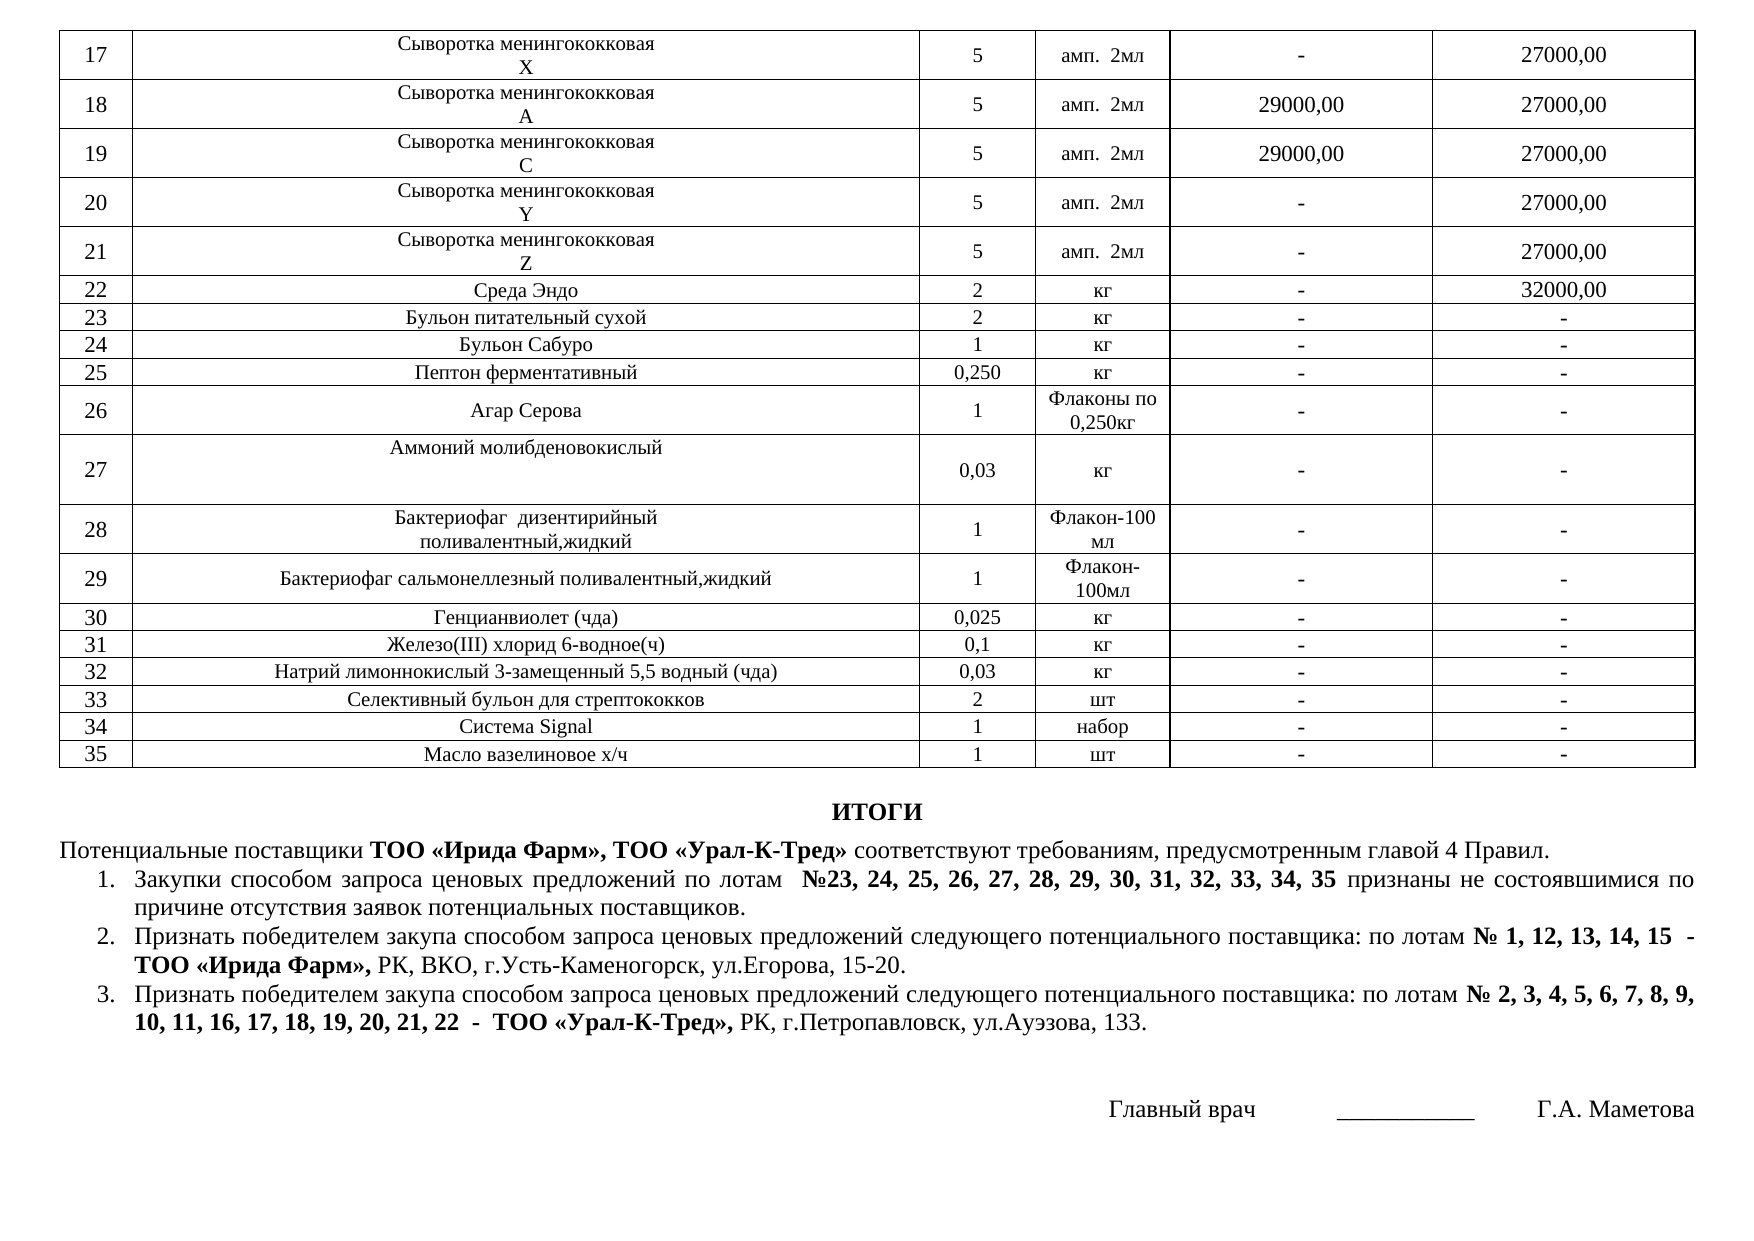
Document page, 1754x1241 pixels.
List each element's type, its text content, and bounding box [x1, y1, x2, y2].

table_cell - [1433, 505, 1694, 553]
table_cell 5 [920, 227, 1035, 275]
table_cell - [1171, 741, 1432, 767]
table_cell 32 [60, 658, 132, 685]
table_cell - [1433, 386, 1694, 434]
text Потенциальные поставщики ТОО «Ирида Фарм», ТОО «Урал-К-Тред» соответствуют требованиям, предусмотренным главой 4 Правил. [59, 835, 1695, 864]
table_cell Селективный бульон для стрептококков [133, 686, 919, 712]
table_cell Флаконы по 0,250кг [1036, 386, 1169, 434]
table_cell 22 [60, 276, 132, 303]
table_cell Система Signal [133, 713, 919, 739]
table_cell 27000,00 [1433, 31, 1694, 79]
table_cell набор [1036, 713, 1169, 739]
table_cell - [1171, 658, 1432, 685]
table_cell 5 [920, 31, 1035, 79]
table_cell 18 [60, 80, 132, 128]
table_cell - [1171, 386, 1432, 434]
table_cell - [1171, 435, 1432, 504]
table_cell - [1433, 713, 1694, 739]
table_cell Железо(III) хлорид 6-водное(ч) [133, 631, 919, 657]
table_cell - [1171, 359, 1432, 385]
table_cell 33 [60, 686, 132, 712]
table_cell шт [1036, 686, 1169, 712]
table_cell Флакон-100 мл [1036, 505, 1169, 553]
table_cell 19 [60, 129, 132, 177]
table_cell 29000,00 [1171, 80, 1432, 128]
table_cell - [1171, 331, 1432, 358]
table_cell 1 [920, 713, 1035, 739]
table_cell - [1171, 713, 1432, 739]
table_cell 17 [60, 31, 132, 79]
table_cell 21 [60, 227, 132, 275]
table_cell 20 [60, 178, 132, 226]
table_cell Сыворотка менингококковая C [133, 129, 919, 177]
table_cell 1 [920, 554, 1035, 602]
table_cell 1 [920, 331, 1035, 358]
table_cell 29000,00 [1171, 129, 1432, 177]
list Признать победителем закупа способом запроса ценовых предложений следующего потенциального поставщика: по лотам № 1, 12, 13, 14, 15 - ТОО «Ирида Фарм», РК, ВКО, г.Усть-Каменогорск, ул.Егорова, 15-20. [97, 921, 1695, 979]
table_cell 32000,00 [1433, 276, 1694, 303]
table_cell 27000,00 [1433, 80, 1694, 128]
table_cell - [1433, 741, 1694, 767]
table_cell кг [1036, 359, 1169, 385]
table_cell - [1171, 686, 1432, 712]
table_cell - [1171, 304, 1432, 330]
table_cell Сыворотка менингококковая Z [133, 227, 919, 275]
table_cell 27000,00 [1433, 129, 1694, 177]
table_cell - [1433, 554, 1694, 602]
table_cell 2 [920, 276, 1035, 303]
table_cell 0,025 [920, 604, 1035, 630]
table_cell 5 [920, 80, 1035, 128]
table_cell Среда Эндо [133, 276, 919, 303]
text ИТОГИ [59, 797, 1695, 825]
table_cell кг [1036, 331, 1169, 358]
table_cell - [1433, 686, 1694, 712]
table_cell кг [1036, 658, 1169, 685]
table_cell 0,1 [920, 631, 1035, 657]
table_cell - [1171, 276, 1432, 303]
table_cell - [1171, 554, 1432, 602]
table_cell - [1433, 658, 1694, 685]
table_cell 30 [60, 604, 132, 630]
table_cell 5 [920, 129, 1035, 177]
table_cell 26 [60, 386, 132, 434]
table_cell - [1171, 604, 1432, 630]
table_cell 0,03 [920, 658, 1035, 685]
table_cell - [1433, 604, 1694, 630]
table_cell 31 [60, 631, 132, 657]
table_cell 25 [60, 359, 132, 385]
table_cell амп. 2мл [1036, 178, 1169, 226]
table_cell амп. 2мл [1036, 227, 1169, 275]
table_cell 28 [60, 505, 132, 553]
table_cell 27000,00 [1433, 227, 1694, 275]
table_cell 34 [60, 713, 132, 739]
table_cell 29 [60, 554, 132, 602]
table_cell Агар Серова [133, 386, 919, 434]
table_cell Натрий лимоннокислый 3-замещенный 5,5 водный (чда) [133, 658, 919, 685]
table_cell 35 [60, 741, 132, 767]
table_cell Масло вазелиновое х/ч [133, 741, 919, 767]
table_cell Бактериофаг сальмонеллезный поливалентный,жидкий [133, 554, 919, 602]
table_cell амп. 2мл [1036, 80, 1169, 128]
table_cell 1 [920, 741, 1035, 767]
table_cell - [1171, 178, 1432, 226]
table_cell - [1171, 631, 1432, 657]
table_cell 24 [60, 331, 132, 358]
list Признать победителем закупа способом запроса ценовых предложений следующего потенциального поставщика: по лотам № 2, 3, 4, 5, 6, 7, 8, 9, 10, 11, 16, 17, 18, 19, 20, 21, 22 - ТОО «Урал-К-Тред», РК, г.Петропавловск, ул.Ауэзова, 133. [97, 979, 1695, 1036]
table_cell амп. 2мл [1036, 31, 1169, 79]
table_cell - [1171, 227, 1432, 275]
table_cell Пептон ферментативный [133, 359, 919, 385]
table_cell кг [1036, 604, 1169, 630]
table_cell Сыворотка менингококковая Y [133, 178, 919, 226]
table_cell 1 [920, 505, 1035, 553]
table_cell кг [1036, 631, 1169, 657]
table_cell 2 [920, 304, 1035, 330]
table_cell 23 [60, 304, 132, 330]
text Главный врач ___________ Г.А. Маметова [59, 1094, 1695, 1122]
table_cell - [1171, 505, 1432, 553]
table_cell 27 [60, 435, 132, 504]
table_cell кг [1036, 276, 1169, 303]
table_cell 2 [920, 686, 1035, 712]
table_cell кг [1036, 304, 1169, 330]
table_cell 27000,00 [1433, 178, 1694, 226]
table_cell Бульон Сабуро [133, 331, 919, 358]
table_cell - [1433, 331, 1694, 358]
table_cell кг [1036, 435, 1169, 504]
table_cell Бульон питательный сухой [133, 304, 919, 330]
table_cell 0,03 [920, 435, 1035, 504]
list Закупки способом запроса ценовых предложений по лотам №23, 24, 25, 26, 27, 28, 29, 30, 31, 32, 33, 34, 35 признаны не состоявшимися по причине отсутствия заявок потенциальных поставщиков. [97, 864, 1695, 921]
table_cell Генцианвиолет (чда) [133, 604, 919, 630]
table_cell Бактериофаг дизентирийный поливалентный,жидкий [133, 505, 919, 553]
table_cell амп. 2мл [1036, 129, 1169, 177]
table_cell - [1433, 631, 1694, 657]
table_cell - [1171, 31, 1432, 79]
table_cell - [1433, 359, 1694, 385]
table_cell - [1433, 304, 1694, 330]
table_cell 0,250 [920, 359, 1035, 385]
table_cell Сыворотка менингококковая A [133, 80, 919, 128]
table_cell Флакон-100мл [1036, 554, 1169, 602]
table_cell Аммоний молибденовокислый [133, 435, 919, 504]
table_cell Сыворотка менингококковая X [133, 31, 919, 79]
table_cell 1 [920, 386, 1035, 434]
table_cell шт [1036, 741, 1169, 767]
table_cell - [1433, 435, 1694, 504]
table_cell 5 [920, 178, 1035, 226]
